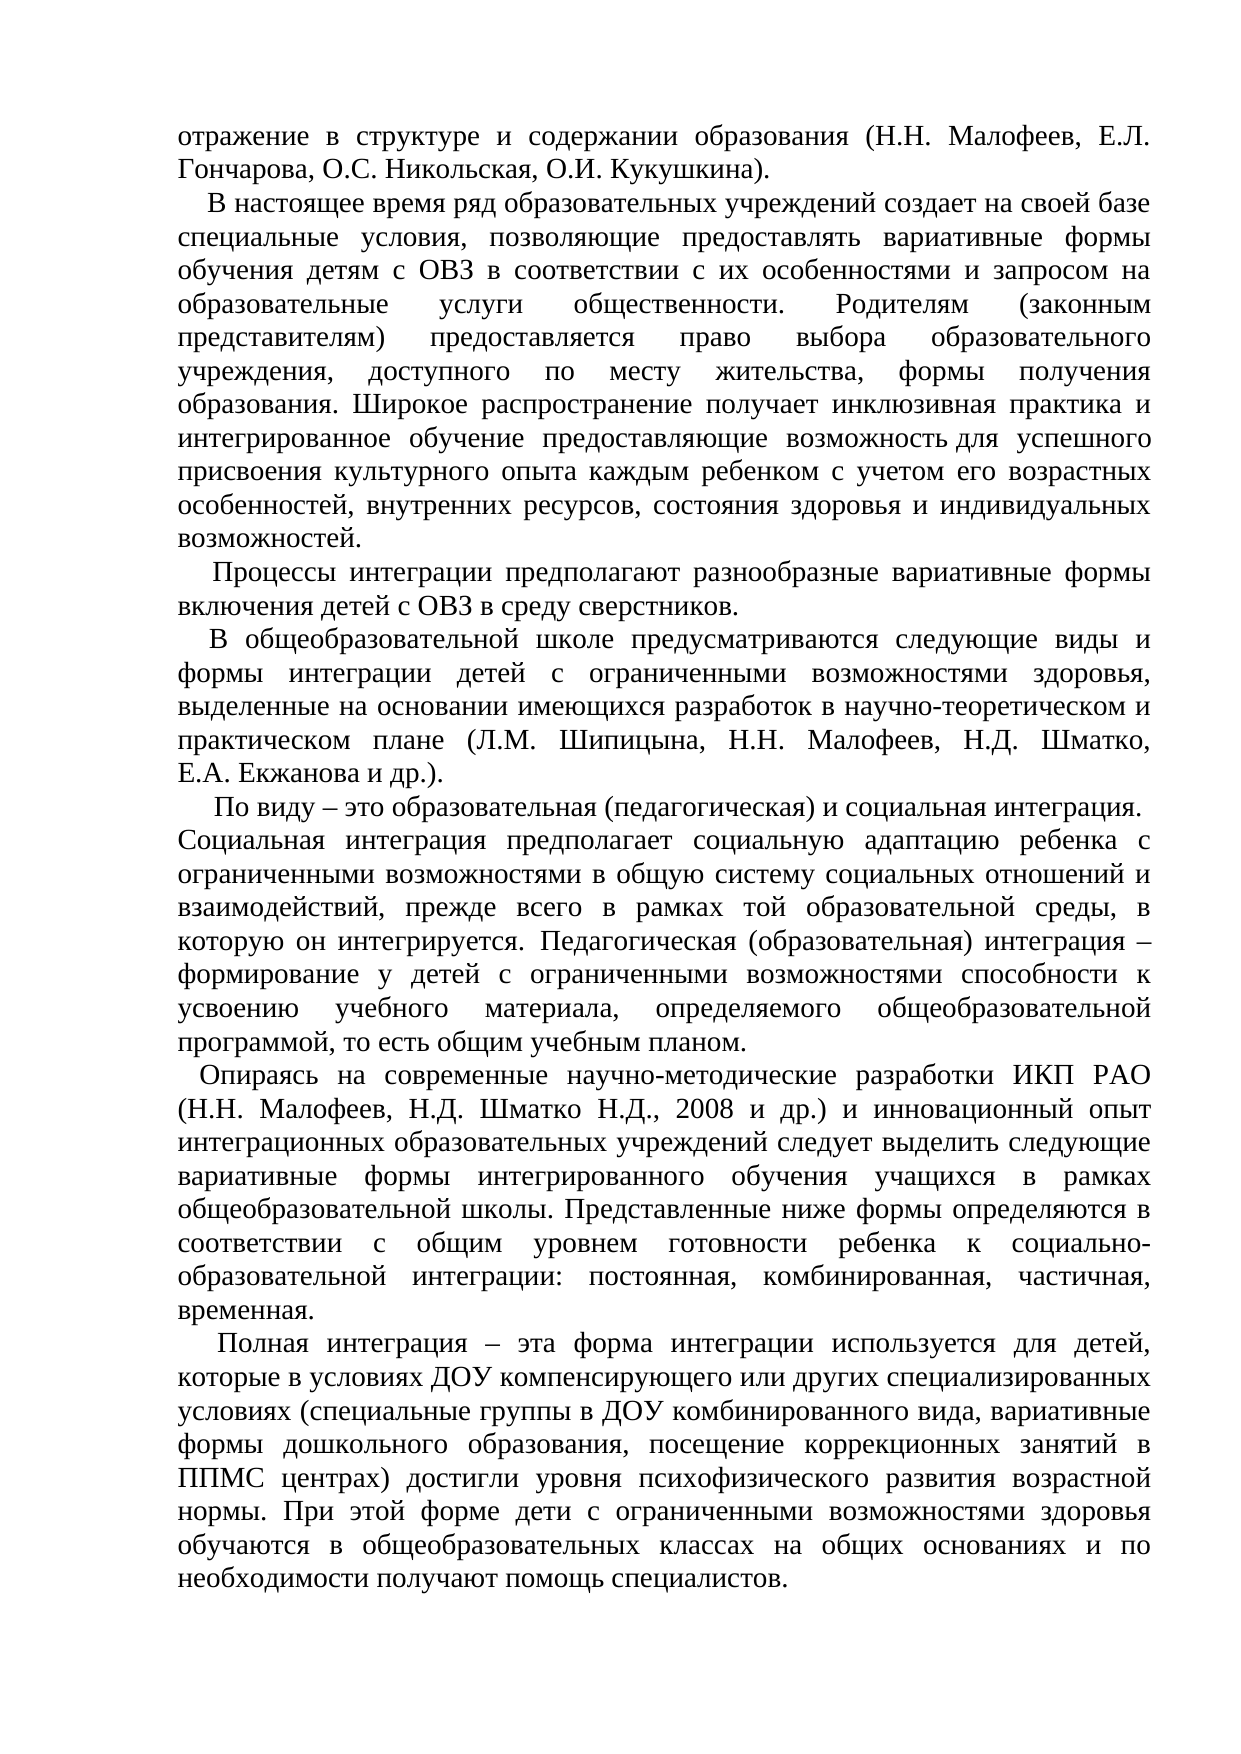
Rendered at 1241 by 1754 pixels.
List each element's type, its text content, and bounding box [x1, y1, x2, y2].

text По виду – это образовательная (педагогическая) и социальная интеграция. [177, 789, 1152, 822]
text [177, 118, 1152, 185]
text Опираясь на современные научно-методические разработки ИКП РАО (Н.Н. Малофеев, Н.Д. Шматко Н.Д., 2008 и др.) и инновационный опыт интеграционных образовательных учреждений следует выделить следующие вариативные формы интегрированного обучения учащихся в рамках общеобразовательной школы. Представленные ниже формы определяются в соответствии с общим уровнем готовности ребенка к социально-образовательной интеграции: постоянная, комбинированная, частичная, временная. [177, 1057, 1152, 1326]
text Процессы интеграции предполагают разнообразные вариативные формы включения детей с ОВЗ в среду сверстников. [177, 554, 1152, 621]
text В общеобразовательной школе предусматриваются следующие виды и формы интеграции детей с ограниченными возможностями здоровья, выделенные на основании имеющихся разработок в научно-теоретическом и практическом плане (Л.М. Шипицына, Н.Н. Малофеев, Н.Д. Шматко, Е.А. Екжанова и др.). [177, 621, 1152, 789]
text В настоящее время ряд образовательных учреждений создает на своей базе специальные условия, позволяющие предоставлять вариативные формы обучения детям с ОВЗ в соответствии с их особенностями и запросом на образовательные услуги общественности. Родителям (законным представителям) предоставляется право выбора образовательного учреждения, доступного по месту жительства, формы получения образования. Широкое распространение получает инклюзивная практика и интегрированное обучение предоставляющие возможность для успешного присвоения культурного опыта каждым ребенком с учетом его возрастных особенностей, внутренних ресурсов, состояния здоровья и индивидуальных возможностей. [177, 185, 1152, 554]
text Социальная интеграция предполагает социальную адаптацию ребенка с ограниченными возможностями в общую систему социальных отношений и взаимодействий, прежде всего в рамках той образовательной среды, в которую он интегрируется. Педагогическая (образовательная) интеграция – формирование у детей с ограниченными возможностями способности к усвоению учебного материала, определяемого общеобразовательной программой, то есть общим учебным планом. [177, 822, 1152, 1057]
text Полная интеграция – эта форма интеграции используется для детей, которые в условиях ДОУ компенсирующего или других специализированных условиях (специальные группы в ДОУ комбинированного вида, вариативные формы дошкольного образования, посещение коррекционных занятий в ППМС центрах) достигли уровня психофизического развития возрастной нормы. При этой форме дети с ограниченными возможностями здоровья обучаются в общеобразовательных классах на общих основаниях и по необходимости получают помощь специалистов. [177, 1326, 1152, 1594]
